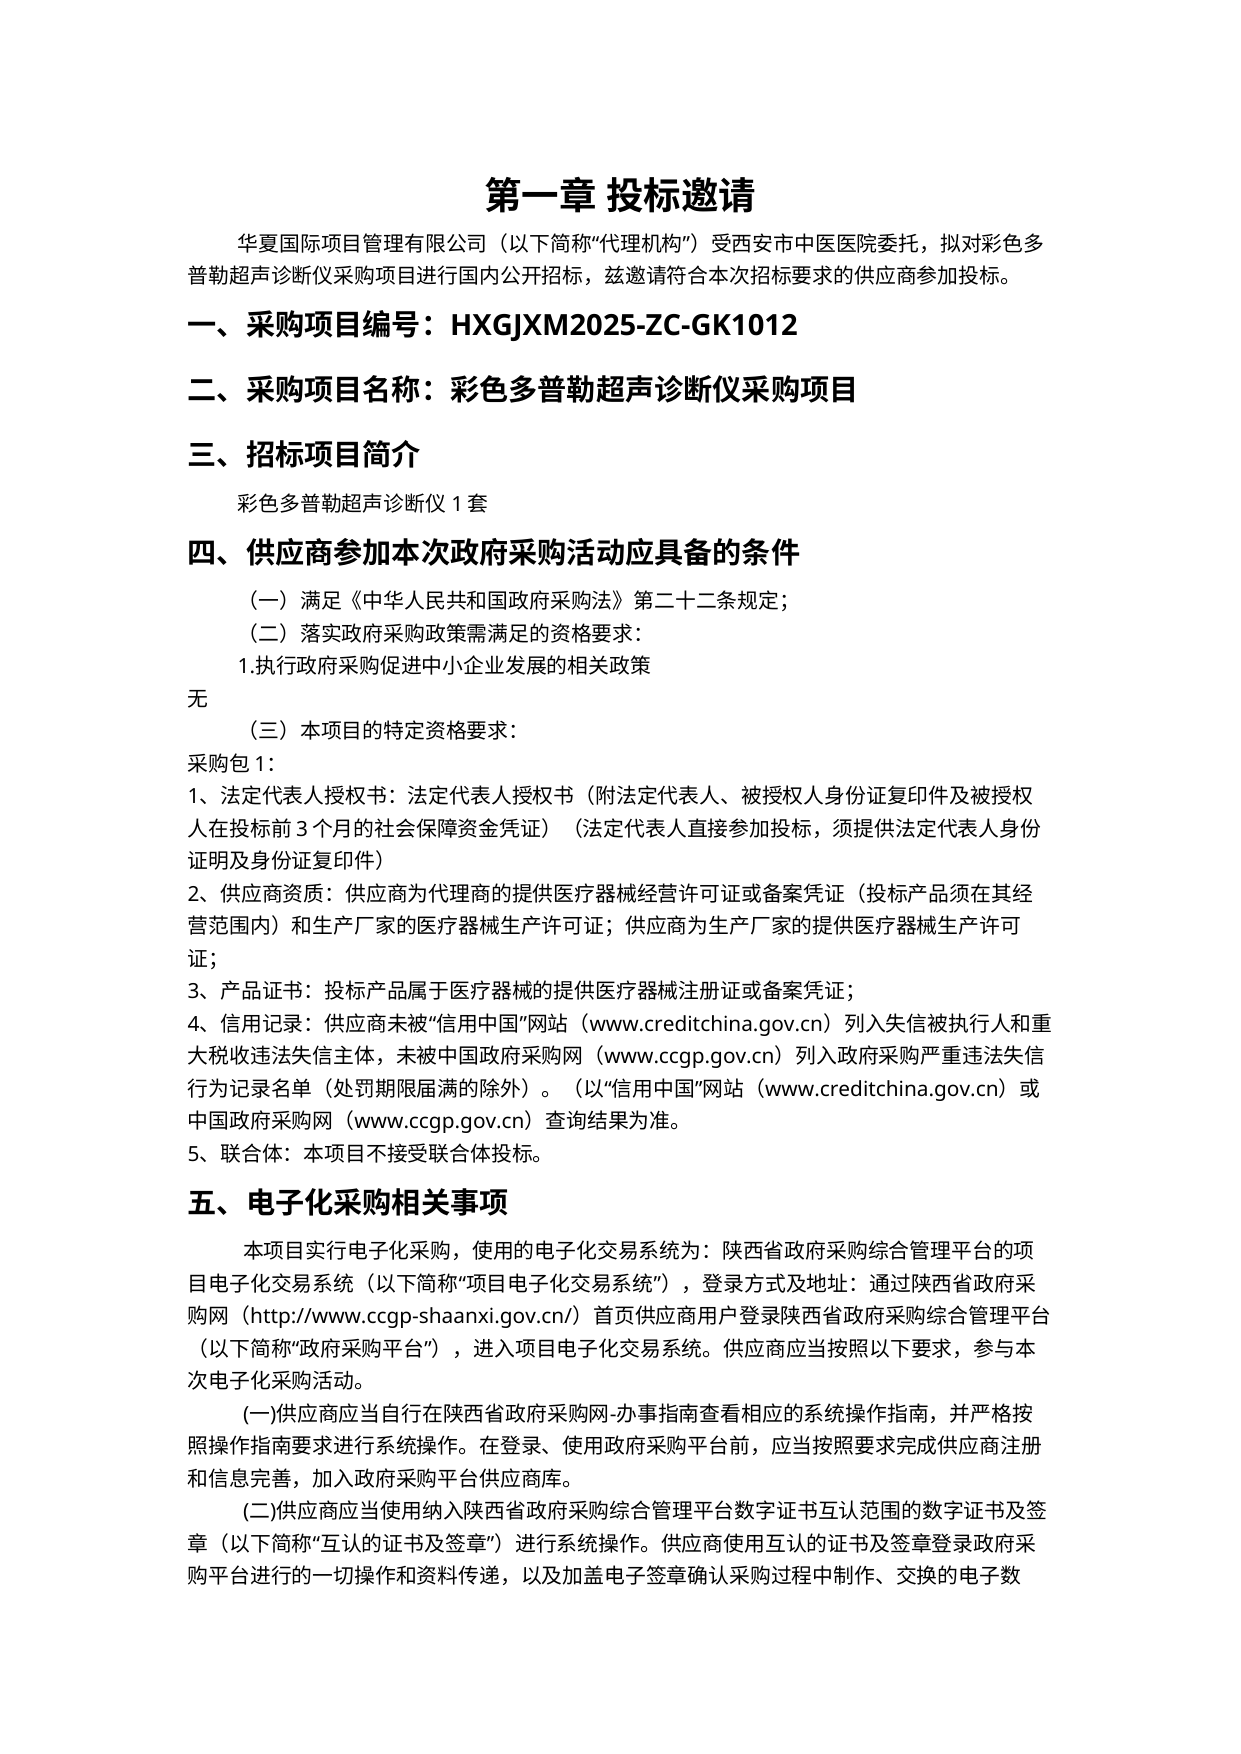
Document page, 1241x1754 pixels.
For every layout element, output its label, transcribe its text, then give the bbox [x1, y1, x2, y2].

text 1.执行政府采购促进中小企业发展的相关政策 [187, 649, 1053, 682]
text 本项目实行电子化采购，使用的电子化交易系统为：陕西省政府采购综合管理平台的项目电子化交易系统（以下简称“项目电子化交易系统”），登录方式及地址：通过陕西省政府采购网（http://www.ccgp-shaanxi.gov.cn/）首页供应商用户登录陕西省政府采购综合管理平台（以下简称“政府采购平台”），进入项目电子化交易系统。供应商应当按照以下要求，参与本次电子化采购活动。 [187, 1234, 1053, 1397]
text 二、采购项目名称：彩色多普勒超声诊断仪采购项目 [187, 357, 1053, 422]
text 采购包1： [187, 747, 1053, 779]
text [187, 1494, 1053, 1592]
text 5、联合体：本项目不接受联合体投标。 [187, 1137, 1053, 1169]
text 2、供应商资质：供应商为代理商的提供医疗器械经营许可证或备案凭证（投标产品须在其经营范围内）和生产厂家的医疗器械生产许可证；供应商为生产厂家的提供医疗器械生产许可证； [187, 877, 1053, 974]
text 彩色多普勒超声诊断仪 1套 [187, 487, 1053, 519]
text 3、产品证书：投标产品属于医疗器械的提供医疗器械注册证或备案凭证； [187, 974, 1053, 1007]
text 无 [187, 682, 1053, 714]
text 华夏国际项目管理有限公司（以下简称“代理机构”）受西安市中医医院委托，拟对彩色多普勒超声诊断仪采购项目进行国内公开招标，兹邀请符合本次招标要求的供应商参加投标。 [187, 227, 1053, 292]
text 4、信用记录：供应商未被“信用中国”网站（www.creditchina.gov.cn）列入失信被执行人和重大税收违法失信主体，未被中国政府采购网（www.ccgp.gov.cn）列入政府采购严重违法失信行为记录名单（处罚期限届满的除外）。（以“信用中国”网站（www.creditchina.gov.cn）或中国政府采购网（www.ccgp.gov.cn）查询结果为准。 [187, 1007, 1053, 1137]
text （一）满足《中华人民共和国政府采购法》第二十二条规定； [187, 584, 1053, 617]
text 五、电子化采购相关事项 [187, 1169, 1053, 1234]
text （三）本项目的特定资格要求： [187, 714, 1053, 747]
text 1、法定代表人授权书：法定代表人授权书（附法定代表人、被授权人身份证复印件及被授权人在投标前3个月的社会保障资金凭证）（法定代表人直接参加投标，须提供法定代表人身份证明及身份证复印件） [187, 779, 1053, 877]
text 第一章 投标邀请 [187, 162, 1053, 227]
text 四、供应商参加本次政府采购活动应具备的条件 [187, 519, 1053, 584]
text 一、采购项目编号：HXGJXM2025-ZC-GK1012 [187, 292, 1053, 357]
text (一)供应商应当自行在陕西省政府采购网-办事指南查看相应的系统操作指南，并严格按照操作指南要求进行系统操作。在登录、使用政府采购平台前，应当按照要求完成供应商注册和信息完善，加入政府采购平台供应商库。 [187, 1397, 1053, 1494]
text （二）落实政府采购政策需满足的资格要求： [187, 617, 1053, 649]
text 三、招标项目简介 [187, 422, 1053, 487]
